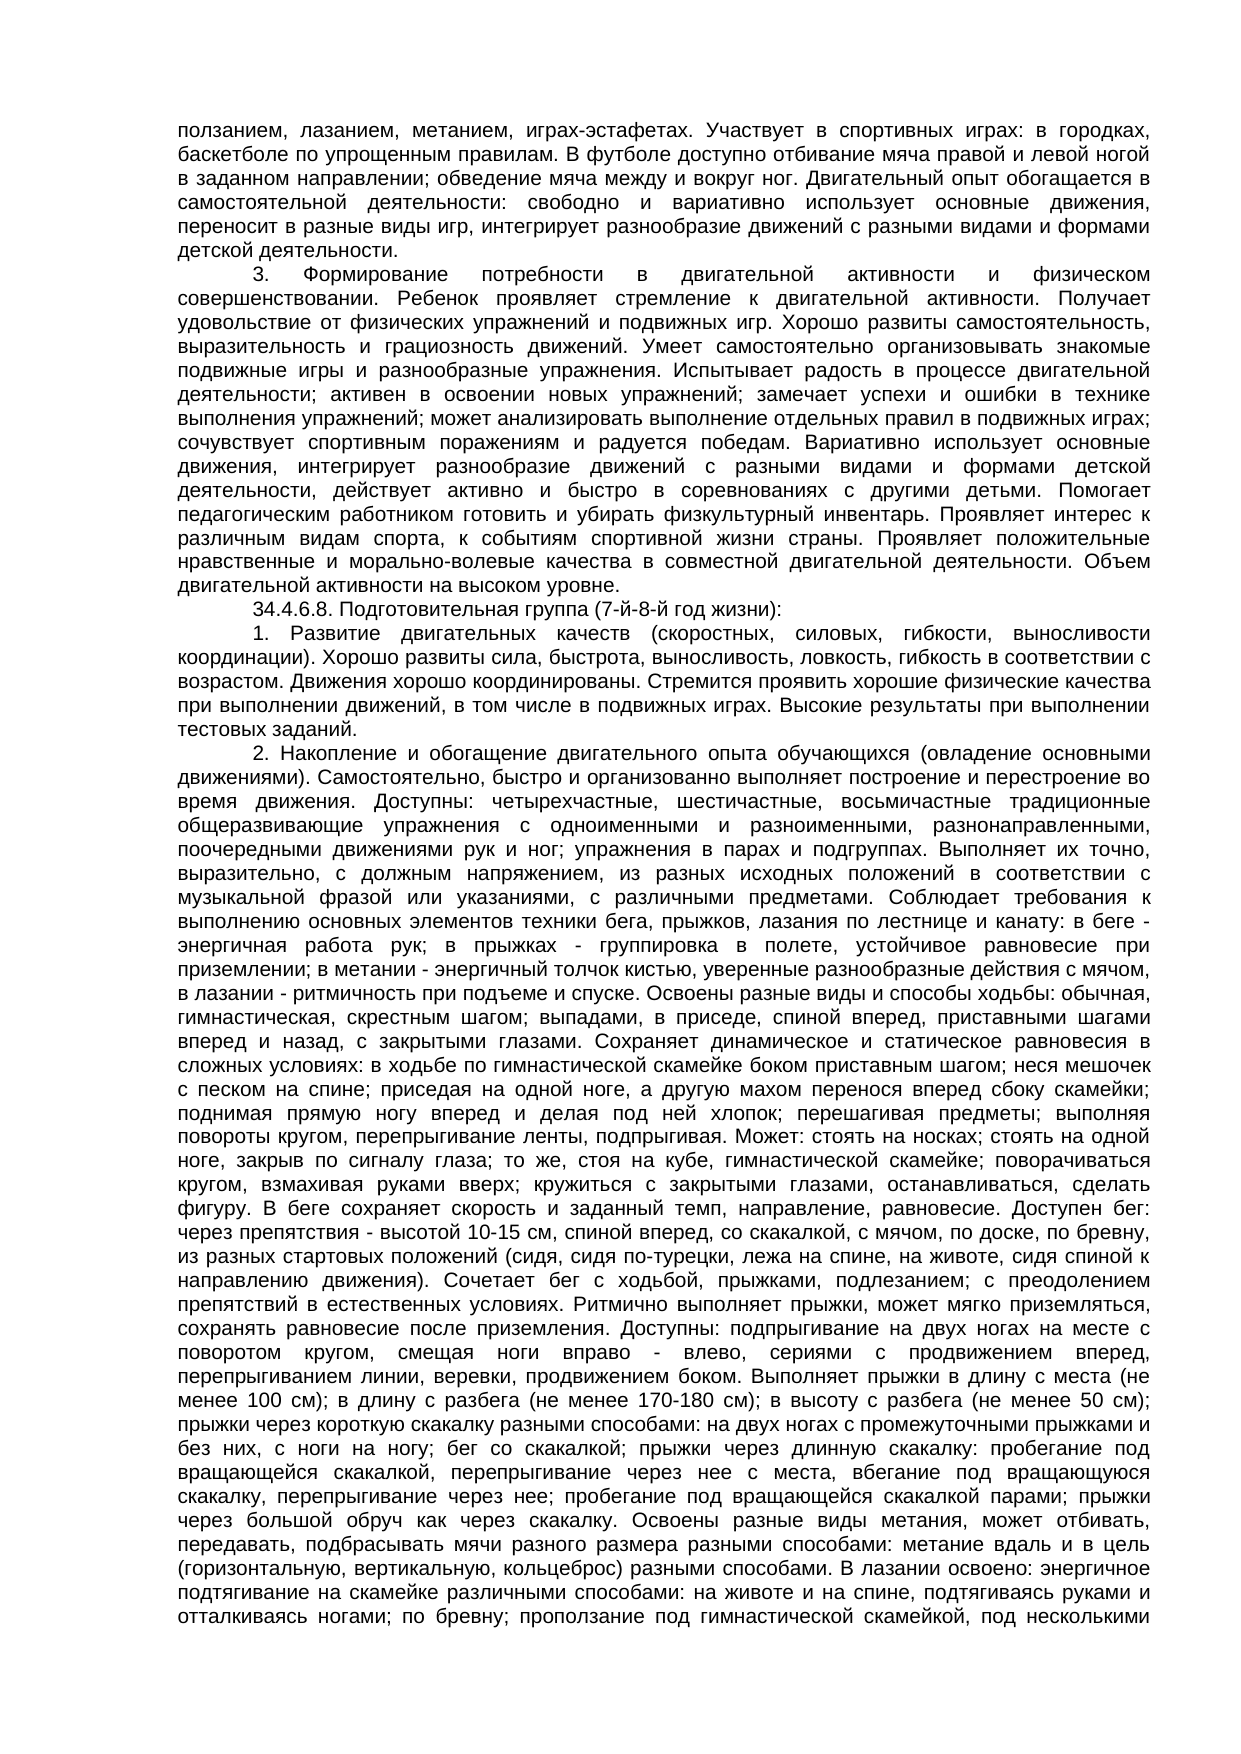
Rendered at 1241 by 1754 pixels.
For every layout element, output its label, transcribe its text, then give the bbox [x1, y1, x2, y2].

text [177, 118, 1152, 262]
text 3. Формирование потребности в двигательной активности и физическом совершенствовании. Ребенок проявляет стремление к двигательной активности. Получает удовольствие от физических упражнений и подвижных игр. Хорошо развиты самостоятельность, выразительность и грациозность движений. Умеет самостоятельно организовывать знакомые подвижные игры и разнообразные упражнения. Испытывает радость в процессе двигательной деятельности; активен в освоении новых упражнений; замечает успехи и ошибки в технике выполнения упражнений; может анализировать выполнение отдельных правил в подвижных играх; сочувствует спортивным поражениям и радуется победам. Вариативно использует основные движения, интегрирует разнообразие движений с разными видами и формами детской деятельности, действует активно и быстро в соревнованиях с другими детьми. Помогает педагогическим работником готовить и убирать физкультурный инвентарь. Проявляет интерес к различным видам спорта, к событиям спортивной жизни страны. Проявляет положительные нравственные и морально-волевые качества в совместной двигательной деятельности. Объем двигательной активности на высоком уровне. [177, 262, 1152, 597]
text 34.4.6.8. Подготовительная группа (7-й-8-й год жизни): [177, 597, 1152, 621]
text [177, 741, 1152, 1627]
text 1. Развитие двигательных качеств (скоростных, силовых, гибкости, выносливости координации). Хорошо развиты сила, быстрота, выносливость, ловкость, гибкость в соответствии с возрастом. Движения хорошо координированы. Стремится проявить хорошие физические качества при выполнении движений, в том числе в подвижных играх. Высокие результаты при выполнении тестовых заданий. [177, 621, 1152, 741]
